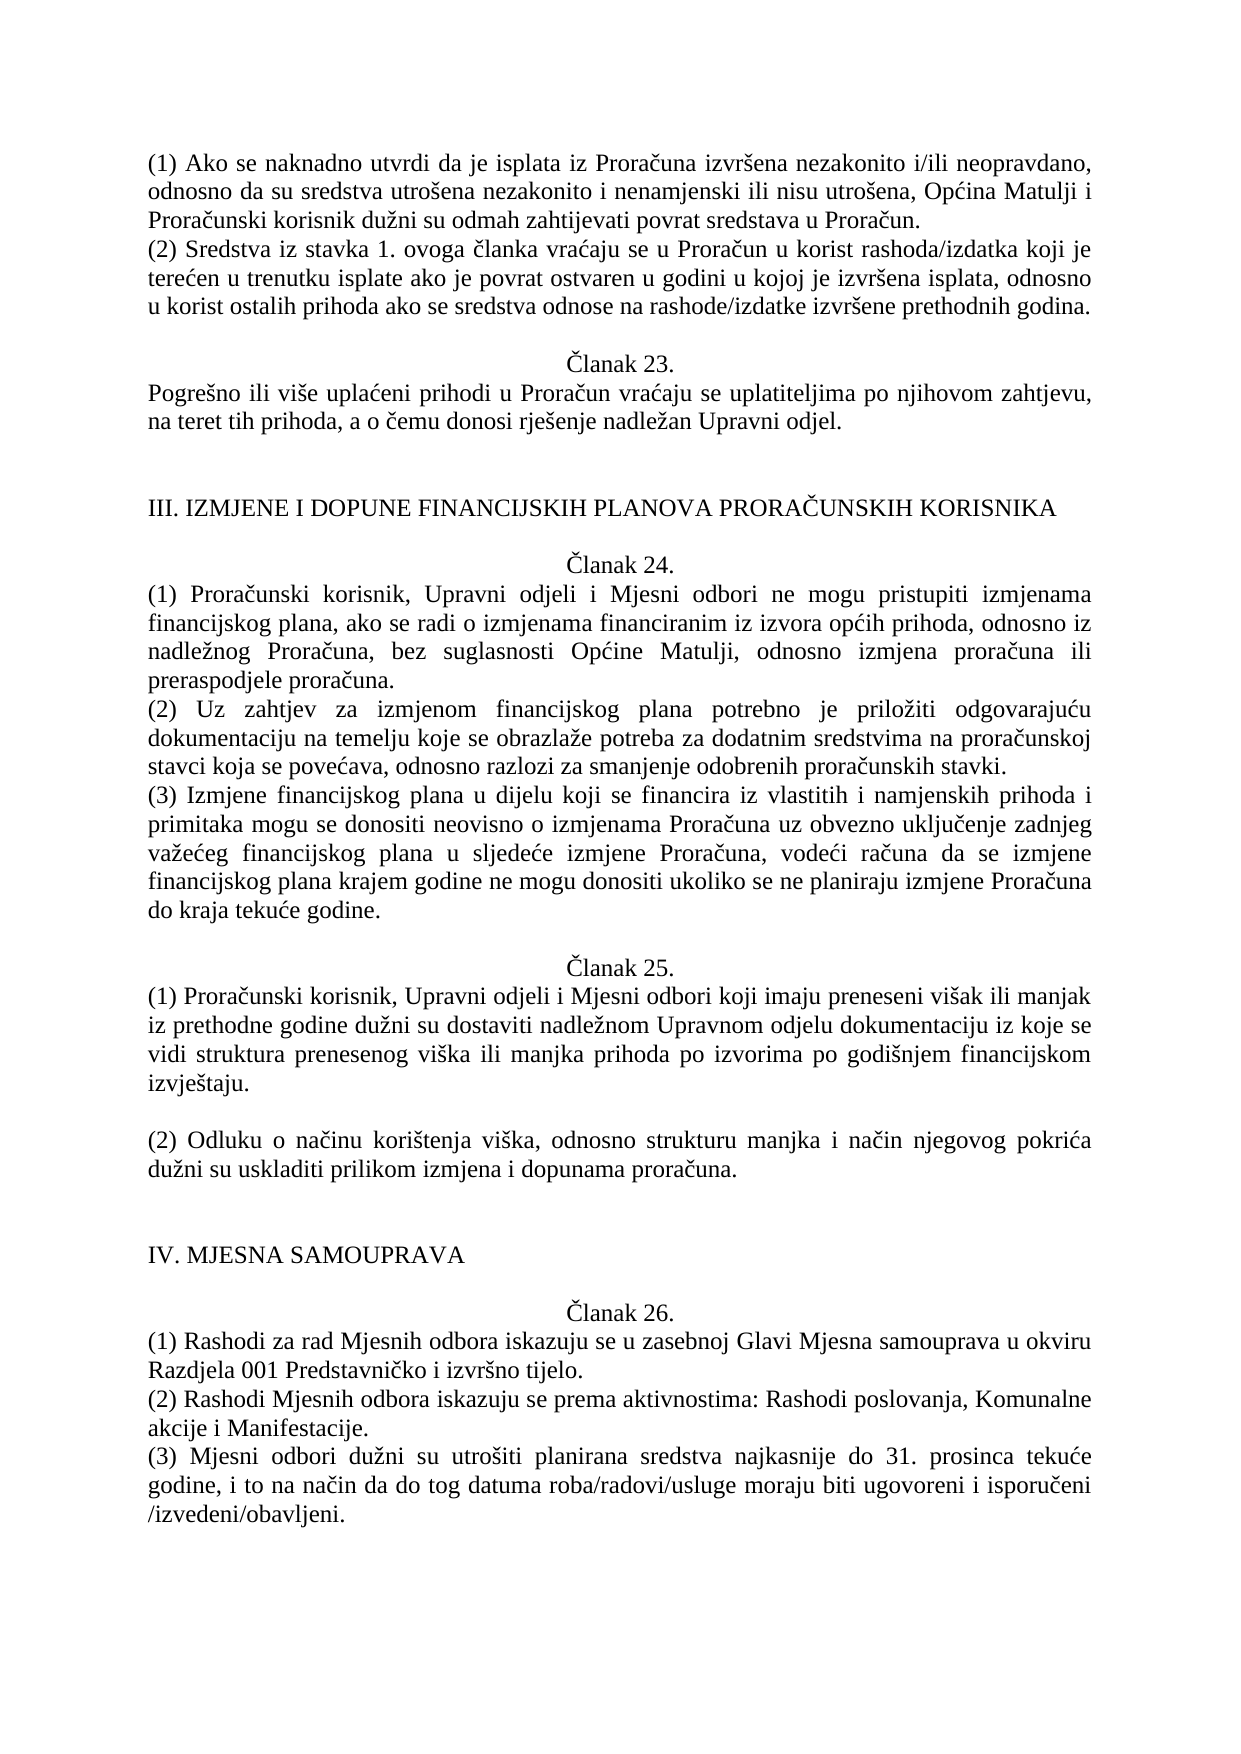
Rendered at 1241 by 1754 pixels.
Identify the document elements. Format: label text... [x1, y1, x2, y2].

text (2) Uz zahtjev za izmjenom financijskog plana potrebno je priložiti odgovarajuću dokumentaciju na temelju koje se obrazlaže potreba za dodatnim sredstvima na proračunskoj stavci koja se povećava, odnosno razlozi za smanjenje odobrenih proračunskih stavki. [148, 694, 1093, 780]
text Članak 25. [148, 953, 1093, 981]
text Članak 26. [148, 1298, 1093, 1326]
text (2) Sredstva iz stavka 1. ovoga članka vraćaju se u Proračun u korist rashoda/izdatka koji je terećen u trenutku isplate ako je povrat ostvaren u godini u kojoj je izvršena isplata, odnosno u korist ostalih prihoda ako se sredstva odnose na rashode/izdatke izvršene prethodnih godina. [148, 234, 1093, 320]
text Pogrešno ili više uplaćeni prihodi u Proračun vraćaju se uplatiteljima po njihovom zahtjevu, na teret tih prihoda, a o čemu donosi rješenje nadležan Upravni odjel. [148, 378, 1093, 435]
text (2) Odluku o načinu korištenja viška, odnosno strukturu manjka i način njegovog pokrića dužni su uskladiti prilikom izmjena i dopunama proračuna. [148, 1125, 1093, 1183]
text IV. MJESNA SAMOUPRAVA [148, 1240, 1093, 1269]
text Članak 23. [148, 349, 1093, 378]
text (1) Proračunski korisnik, Upravni odjeli i Mjesni odbori koji imaju preneseni višak ili manjak iz prethodne godine dužni su dostaviti nadležnom Upravnom odjelu dokumentaciju iz koje se vidi struktura prenesenog viška ili manjka prihoda po izvorima po godišnjem financijskom izvještaju. [148, 981, 1093, 1096]
text (3) Mjesni odbori dužni su utrošiti planirana sredstva najkasnije do 31. prosinca tekuće godine, i to na način da do tog datuma roba/radovi/usluge moraju biti ugovoreni i isporučeni /izvedeni/obavljeni. [148, 1441, 1093, 1528]
text (1) Rashodi za rad Mjesnih odbora iskazuju se u zasebnoj Glavi Mjesna samouprava u okviru Razdjela 001 Predstavničko i izvršno tijelo. [148, 1326, 1093, 1384]
text (1) Ako se naknadno utvrdi da je isplata iz Proračuna izvršena nezakonito i/ili neopravdano, odnosno da su sredstva utrošena nezakonito i nenamjenski ili nisu utrošena, Općina Matulji i Proračunski korisnik dužni su odmah zahtijevati povrat sredstava u Proračun. [148, 148, 1093, 234]
text (2) Rashodi Mjesnih odbora iskazuju se prema aktivnostima: Rashodi poslovanja, Komunalne akcije i Manifestacije. [148, 1384, 1093, 1441]
text III. IZMJENE I DOPUNE FINANCIJSKIH PLANOVA PRORAČUNSKIH KORISNIKA [148, 493, 1093, 521]
text Članak 24. [148, 550, 1093, 579]
text (3) Izmjene financijskog plana u dijelu koji se financira iz vlastitih i namjenskih prihoda i primitaka mogu se donositi neovisno o izmjenama Proračuna uz obvezno uključenje zadnjeg važećeg financijskog plana u sljedeće izmjene Proračuna, vodeći računa da se izmjene financijskog plana krajem godine ne mogu donositi ukoliko se ne planiraju izmjene Proračuna do kraja tekuće godine. [148, 780, 1093, 924]
text (1) Proračunski korisnik, Upravni odjeli i Mjesni odbori ne mogu pristupiti izmjenama financijskog plana, ako se radi o izmjenama financiranim iz izvora općih prihoda, odnosno iz nadležnog Proračuna, bez suglasnosti Općine Matulji, odnosno izmjena proračuna ili preraspodjele proračuna. [148, 579, 1093, 694]
